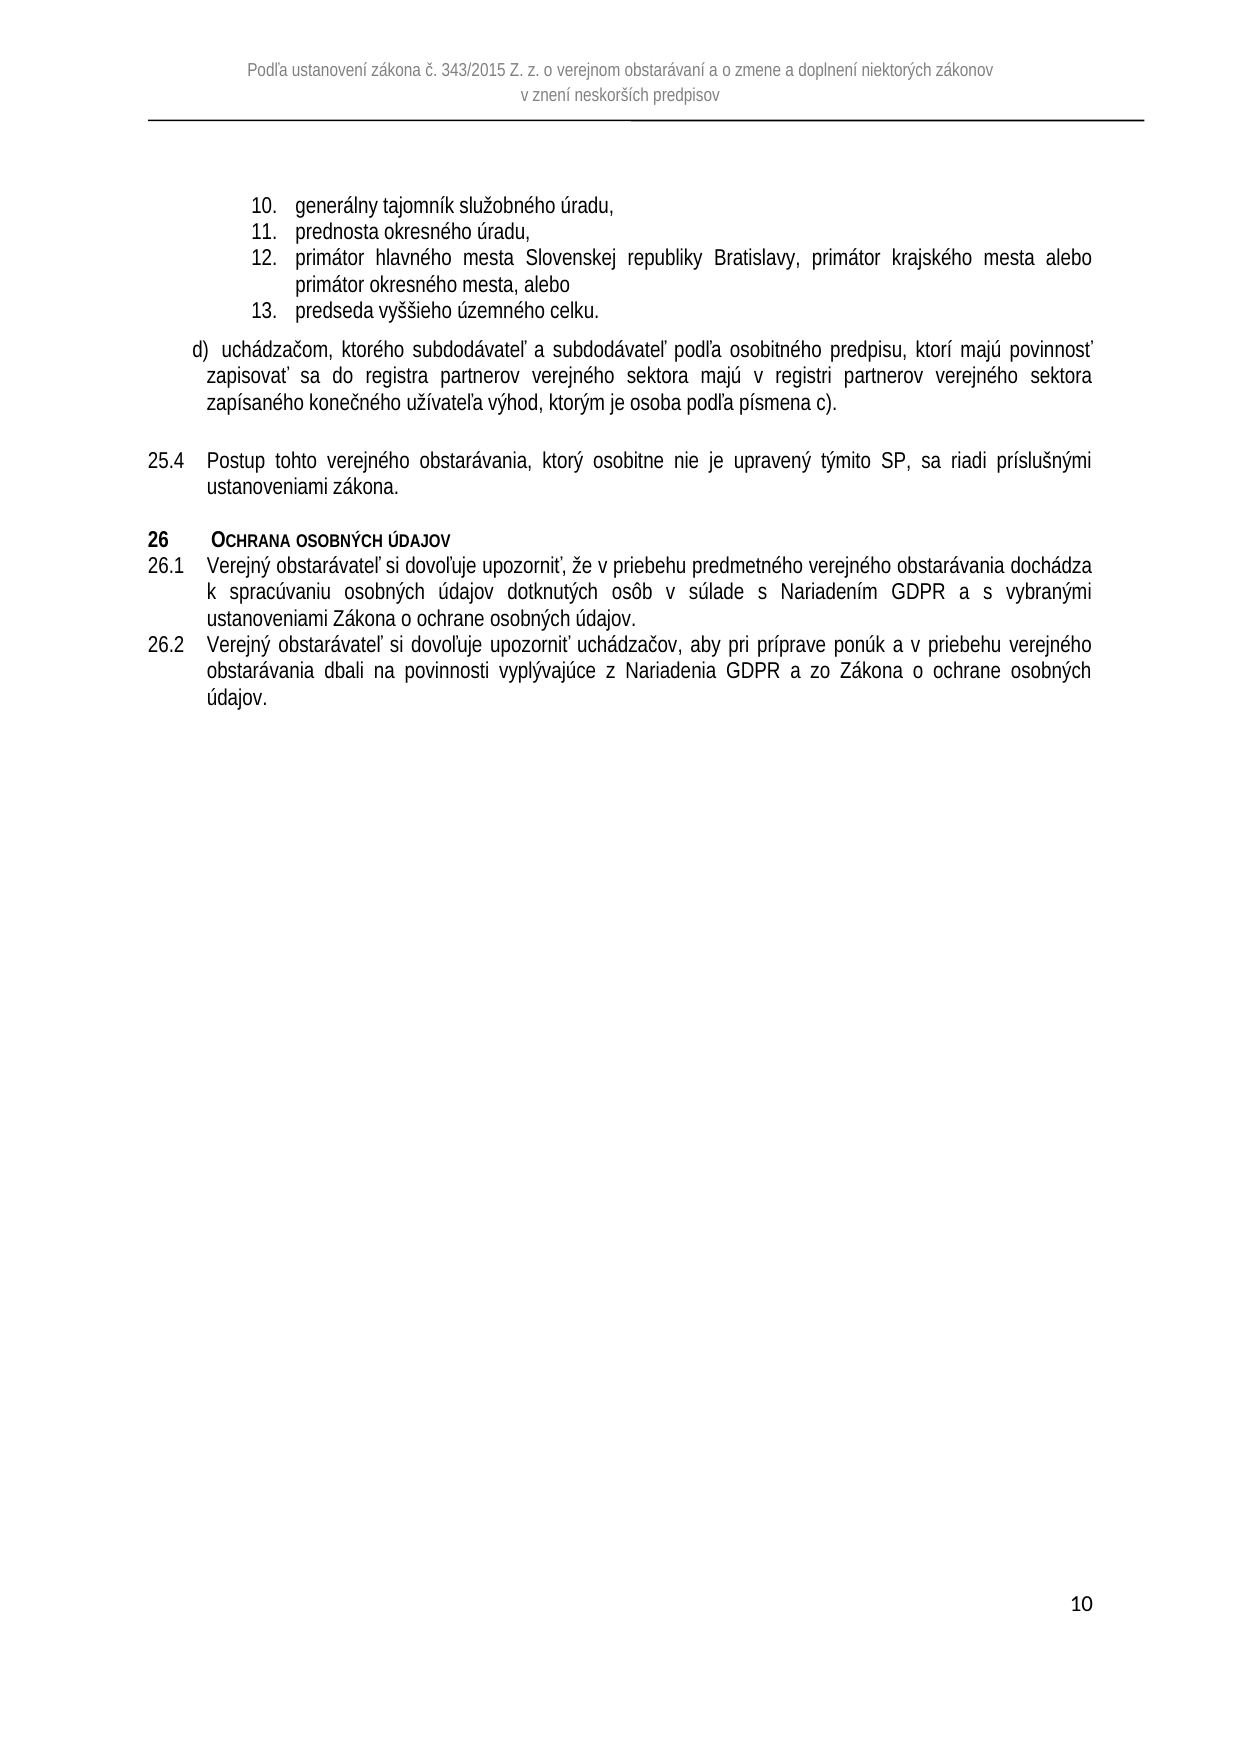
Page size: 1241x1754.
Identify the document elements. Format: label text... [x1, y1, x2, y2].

text 11. prednosta okresného úradu, [251, 218, 1093, 244]
list Verejný obstarávateľ si dovoľuje upozorniť uchádzačov, aby pri príprave ponúk a v priebehu verejného obstarávania dbali na povinnosti vyplývajúce z Nariadenia GDPR a zo Zákona o ochrane osobných údajov. [148, 631, 1093, 710]
list Verejný obstarávateľ si dovoľuje upozorniť, že v priebehu predmetného verejného obstarávania dochádza k spracúvaniu osobných údajov dotknutých osôb v súlade s Nariadením GDPR a s vybranými ustanoveniami Zákona o ochrane osobných údajov. [148, 552, 1093, 631]
list Postup tohto verejného obstarávania, ktorý osobitne nie je upravený týmito SP, sa riadi príslušnými ustanoveniami zákona. [148, 447, 1093, 499]
subtitle 26 Ochrana osobných údajov [148, 526, 1093, 552]
text 12. primátor hlavného mesta Slovenskej republiky Bratislavy, primátor krajského mesta alebo primátor okresného mesta, alebo [251, 244, 1093, 297]
list uchádzačom, ktorého subdodávateľ a subdodávateľ podľa osobitného predpisu, ktorí majú povinnosť zapisovať sa do registra partnerov verejného sektora majú v registri partnerov verejného sektora zapísaného konečného užívateľa výhod, ktorým je osoba podľa písmena c). [192, 336, 1093, 415]
text 10. generálny tajomník služobného úradu, [251, 192, 1093, 218]
text 13. predseda vyššieho územného celku. [251, 297, 1093, 323]
